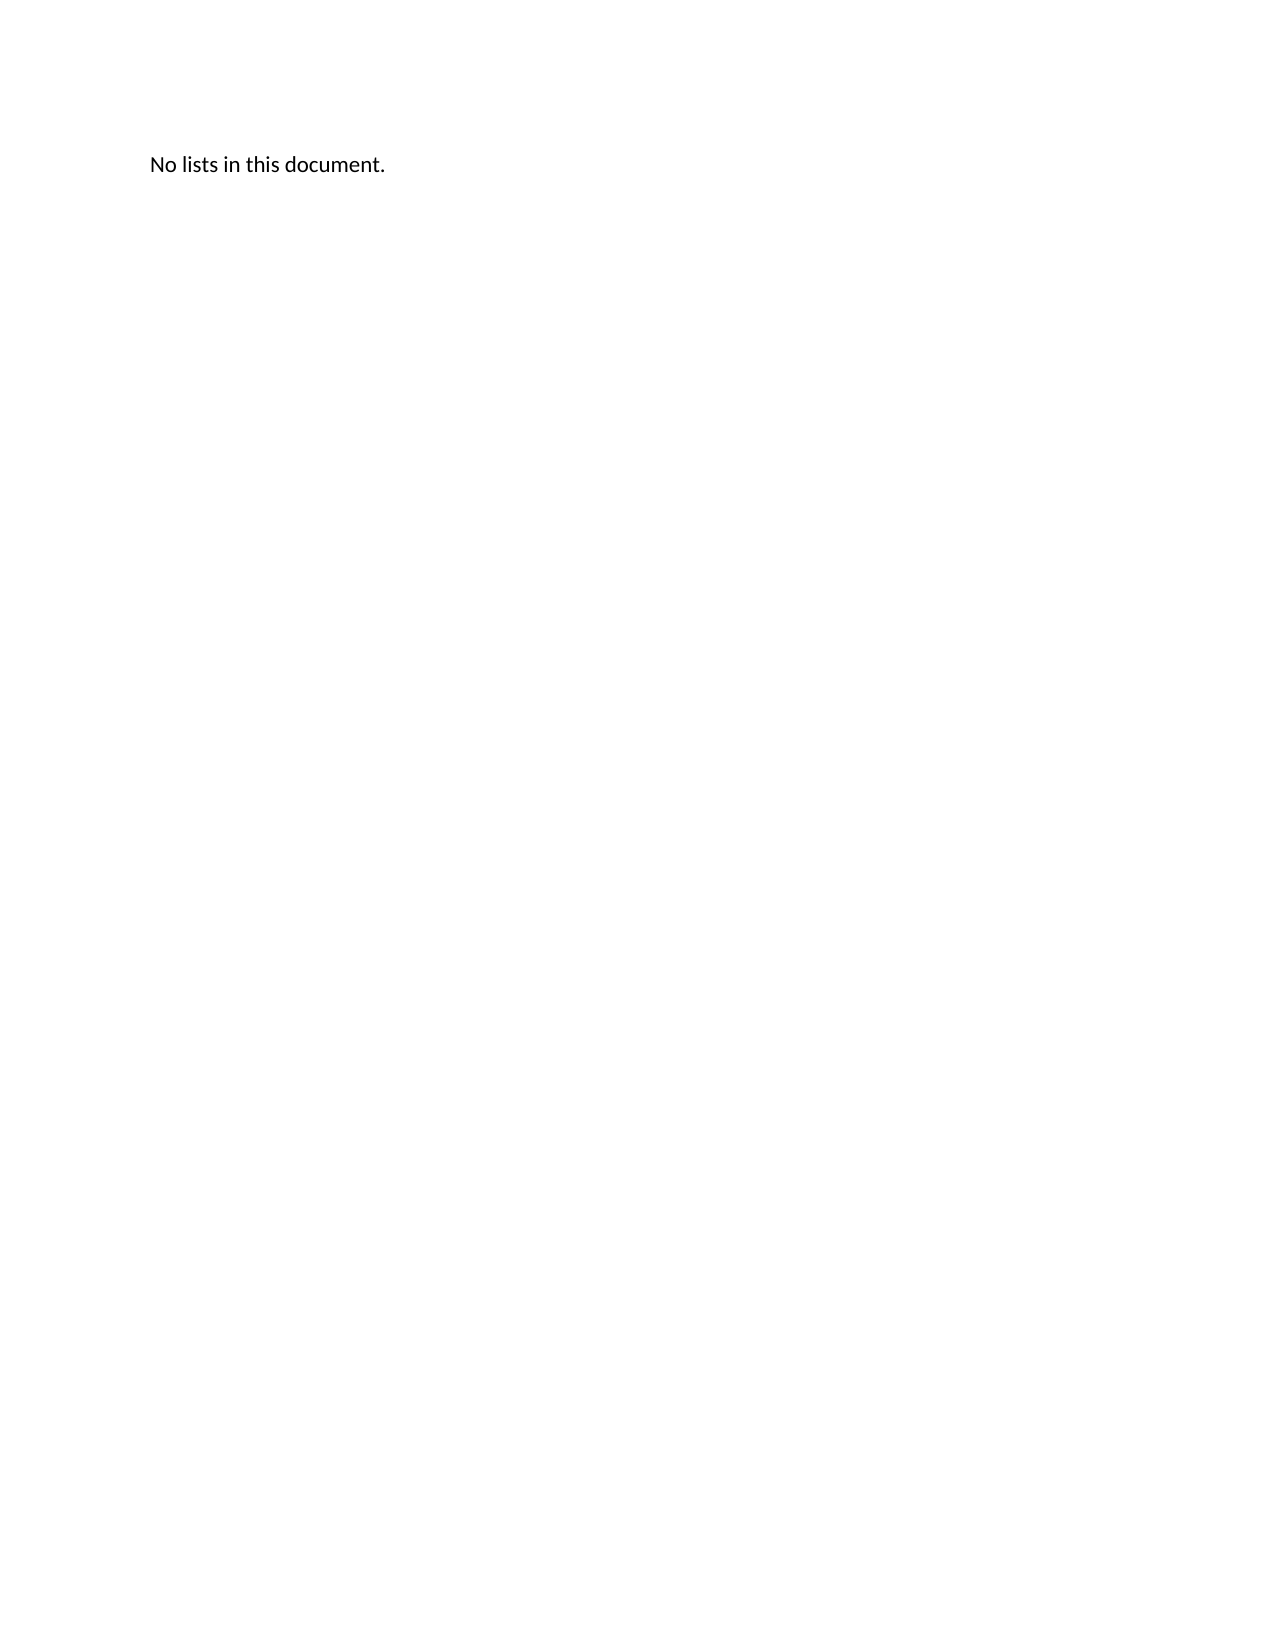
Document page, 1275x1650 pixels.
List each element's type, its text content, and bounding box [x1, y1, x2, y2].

text No lists in this document. [150, 150, 1125, 178]
